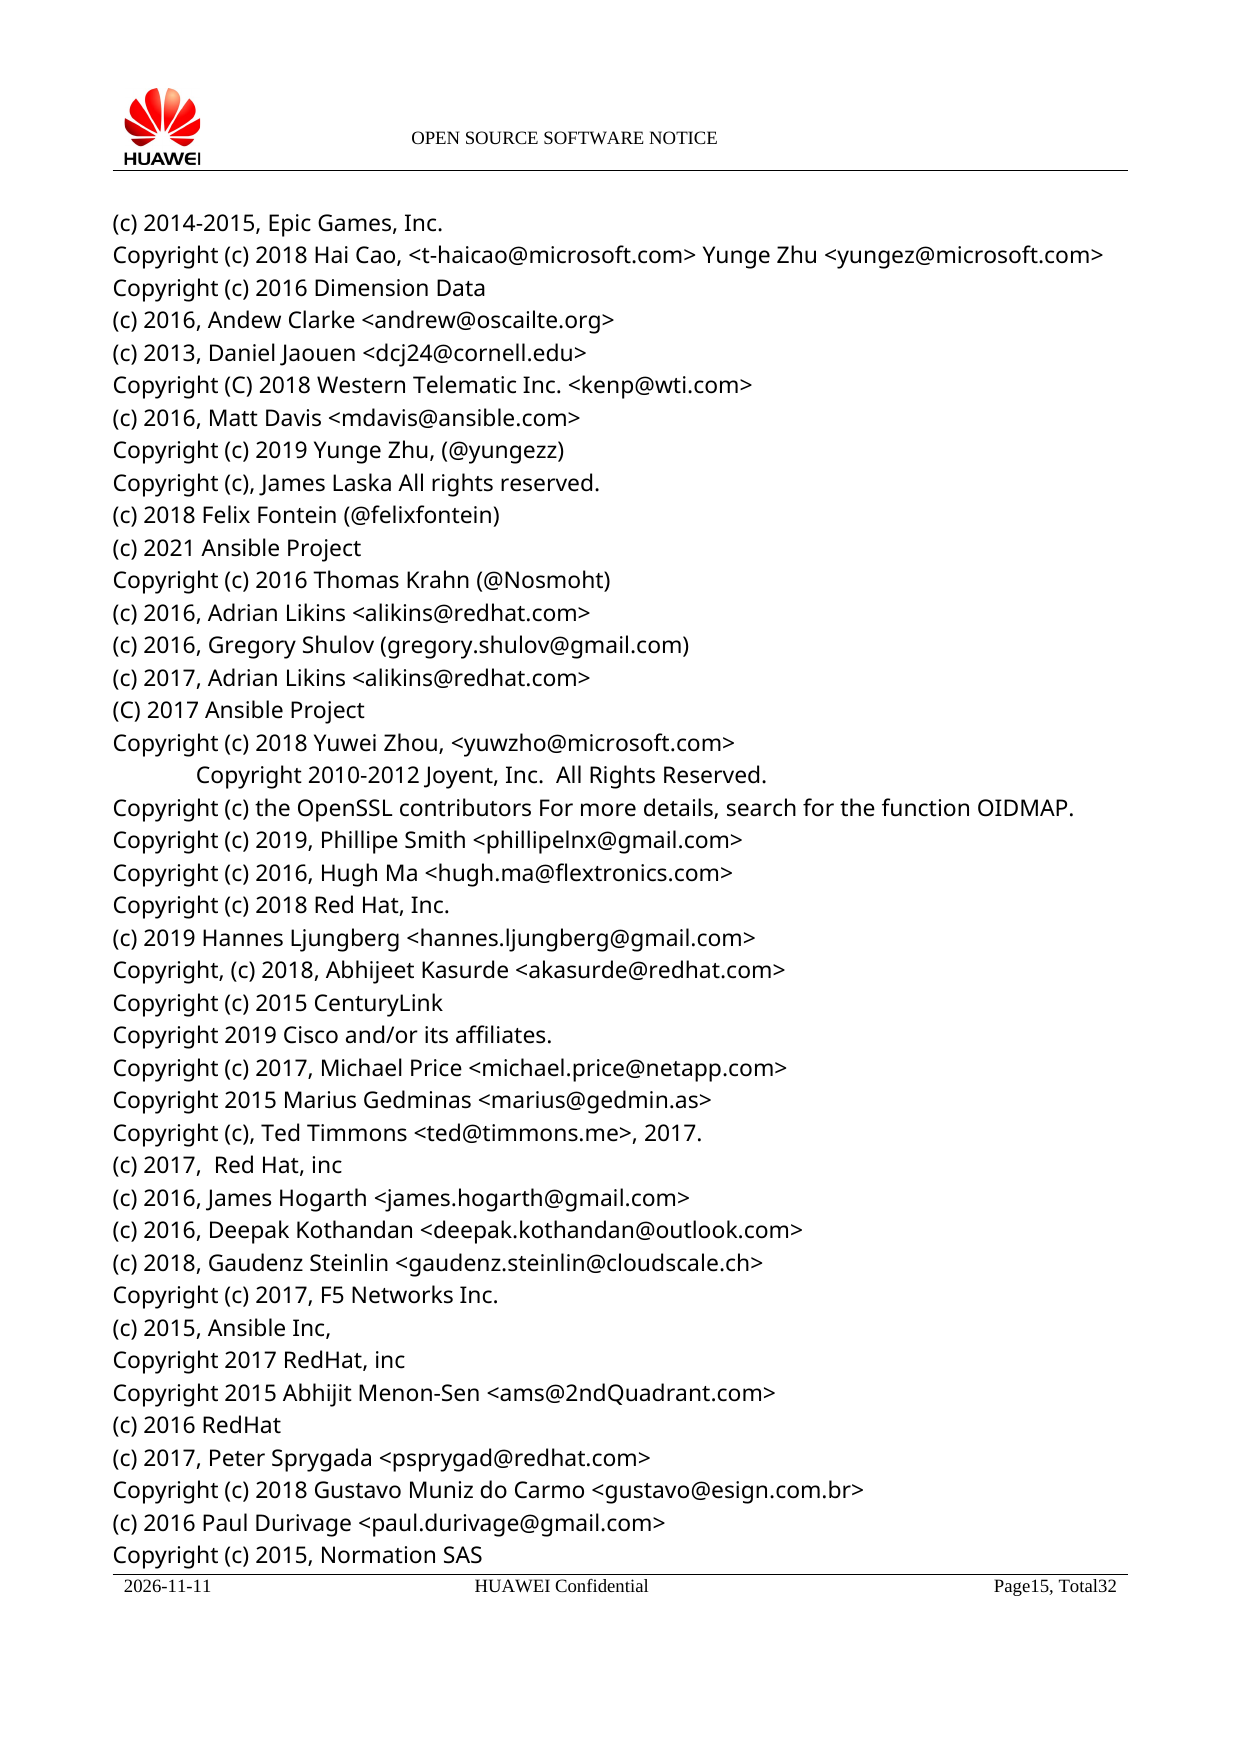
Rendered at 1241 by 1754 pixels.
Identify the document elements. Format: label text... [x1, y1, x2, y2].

picture [124, 88, 201, 165]
